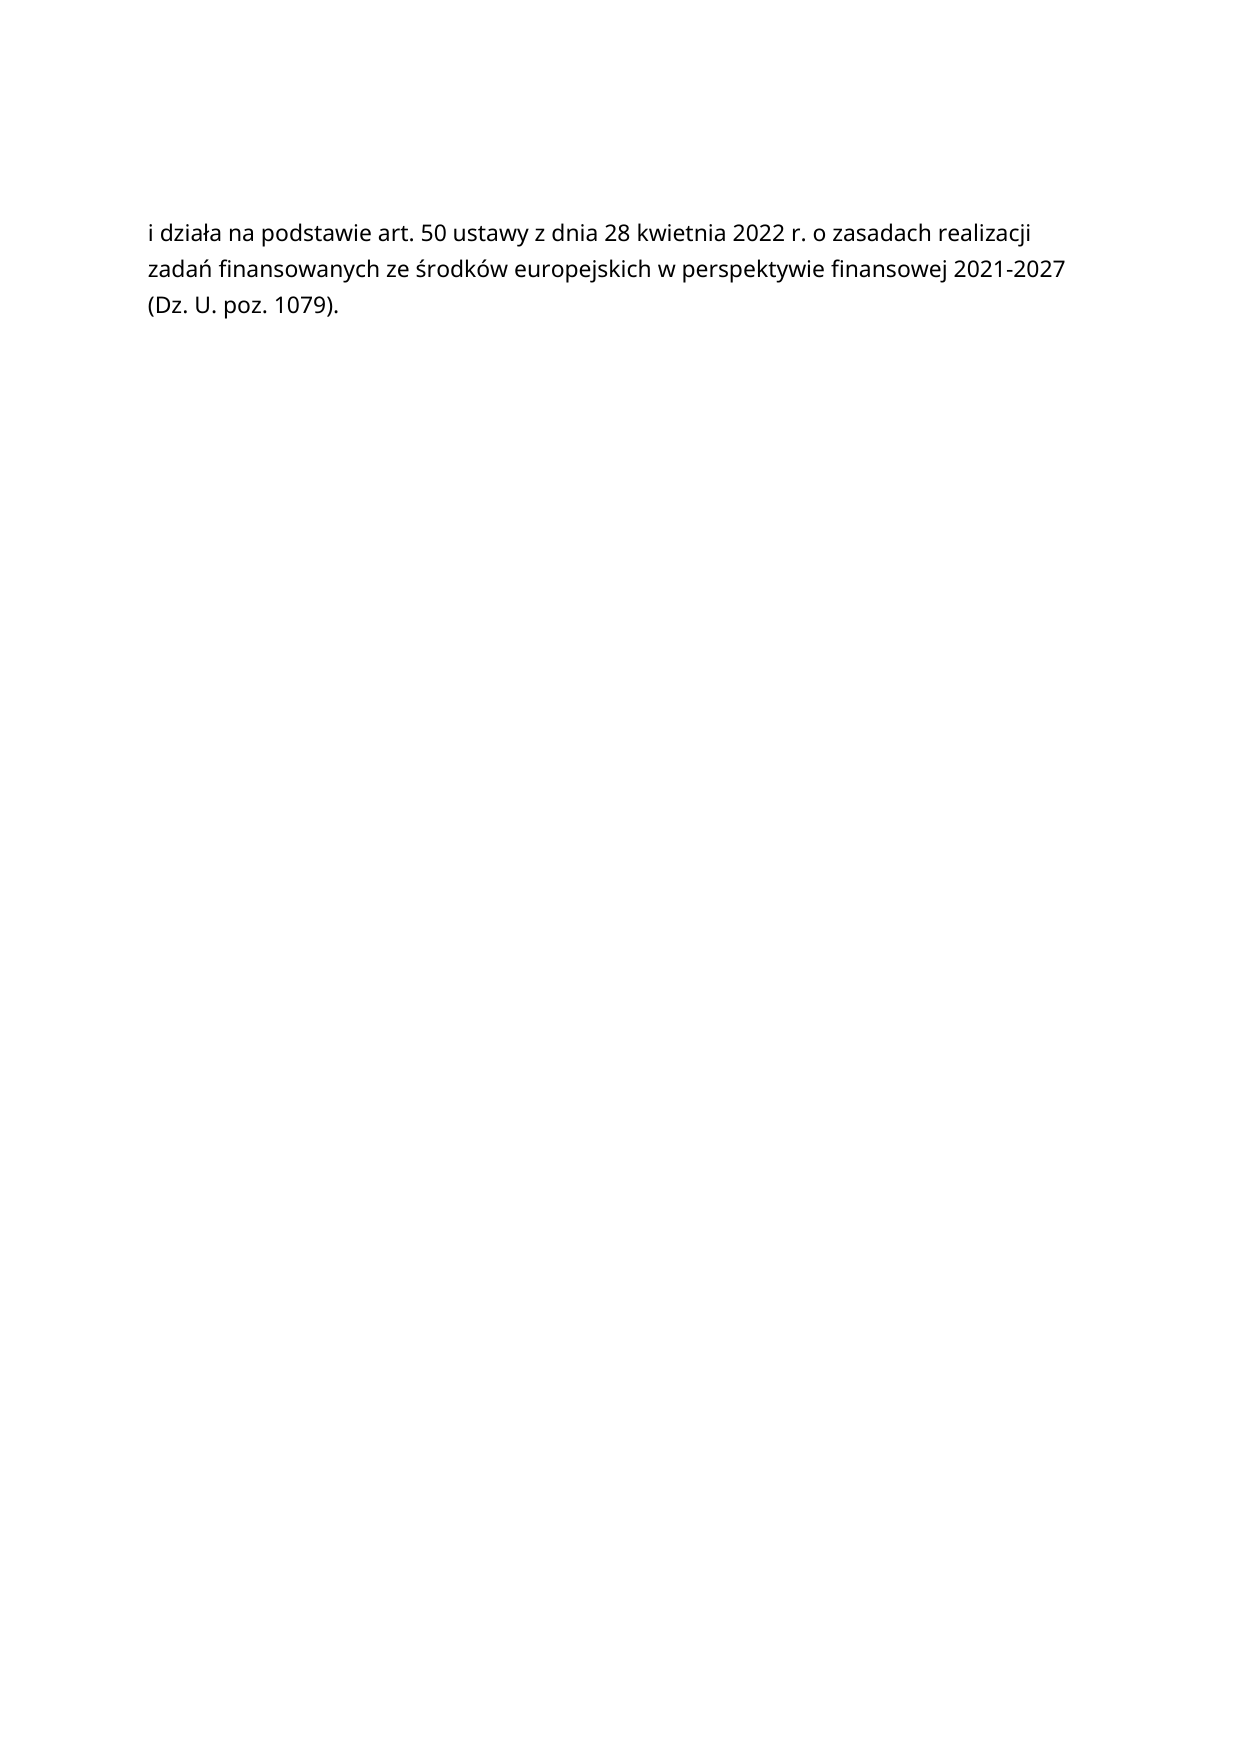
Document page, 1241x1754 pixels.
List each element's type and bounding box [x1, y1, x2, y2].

text [148, 217, 1093, 320]
